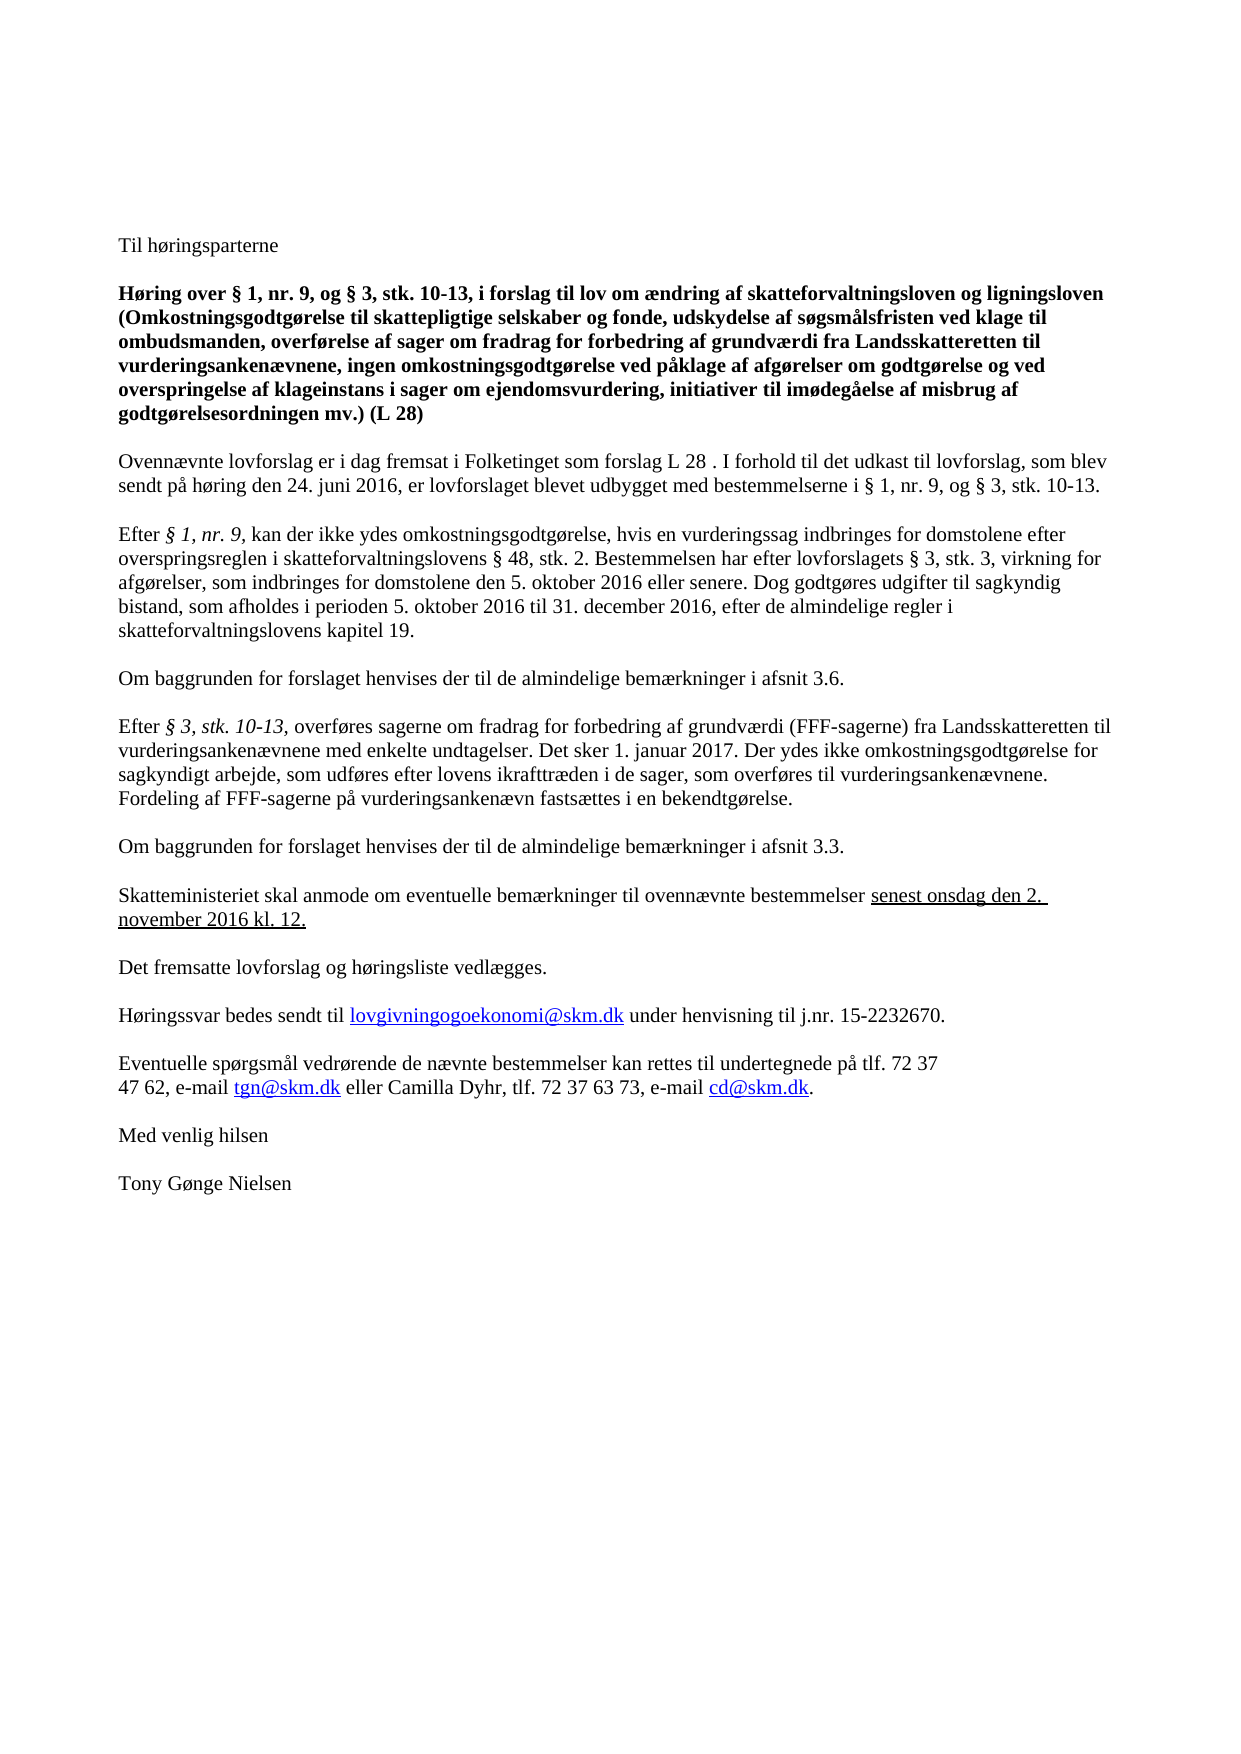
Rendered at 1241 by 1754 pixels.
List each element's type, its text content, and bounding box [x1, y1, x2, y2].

text Ovennævnte lovforslag er i dag fremsat i Folketinget som forslag L 28 . I forhold til det udkast til lovforslag, som blev sendt på høring den 24. juni 2016, er lovforslaget blevet udbygget med bestemmelserne i § 1, nr. 9, og § 3, stk. 10-13. [118, 449, 1122, 497]
text Skatteministeriet skal anmode om eventuelle bemærkninger til ovennævnte bestemmelser senest onsdag den 2. november 2016 kl. 12. [118, 882, 1122, 931]
text Efter § 3, stk. 10-13, overføres sagerne om fradrag for forbedring af grundværdi (FFF-sagerne) fra Landsskatteretten til vurderingsankenævnene med enkelte undtagelser. Det sker 1. januar 2017. Der ydes ikke omkostningsgodtgørelse for sagkyndigt arbejde, som udføres efter lovens ikrafttræden i de sager, som overføres til vurderingsankenævnene. Fordeling af FFF-sagerne på vurderingsankenævn fastsættes i en bekendtgørelse. [118, 714, 1122, 810]
text Høring over § 1, nr. 9, og § 3, stk. 10-13, i forslag til lov om ændring af skatteforvaltningsloven og ligningsloven (Omkostningsgodtgørelse til skattepligtige selskaber og fonde, udskydelse af søgsmålsfristen ved klage til ombudsmanden, overførelse af sager om fradrag for forbedring af grundværdi fra Landsskatteretten til vurderingsankenævnene, ingen omkostningsgodtgørelse ved påklage af afgørelser om godtgørelse og ved overspringelse af klageinstans i sager om ejendomsvurdering, initiativer til imødegåelse af misbrug af godtgørelsesordningen mv.) (L 28) [118, 281, 1122, 425]
text Høringssvar bedes sendt til lovgivningogoekonomi@skm.dk under henvisning til j.nr. 15-2232670. [118, 1003, 1122, 1027]
text Om baggrunden for forslaget henvises der til de almindelige bemærkninger i afsnit 3.6. [118, 666, 1122, 690]
text 47 62, e-mail tgn@skm.dk eller Camilla Dyhr, tlf. 72 37 63 73, e-mail cd@skm.dk. [118, 1075, 1122, 1099]
text Efter § 1, nr. 9, kan der ikke ydes omkostningsgodtgørelse, hvis en vurderingssag indbringes for domstolene efter overspringsreglen i skatteforvaltningslovens § 48, stk. 2. Bestemmelsen har efter lovforslagets § 3, stk. 3, virkning for afgørelser, som indbringes for domstolene den 5. oktober 2016 eller senere. Dog godtgøres udgifter til sagkyndig bistand, som afholdes i perioden 5. oktober 2016 til 31. december 2016, efter de almindelige regler i skatteforvaltningslovens kapitel 19. [118, 522, 1122, 642]
text Tony Gønge Nielsen [118, 1171, 1122, 1195]
text Om baggrunden for forslaget henvises der til de almindelige bemærkninger i afsnit 3.3. [118, 834, 1122, 858]
table_header Til høringsparterne [118, 177, 916, 257]
text Det fremsatte lovforslag og høringsliste vedlægges. [118, 955, 1122, 979]
text Med venlig hilsen [118, 1123, 1122, 1147]
text Eventuelle spørgsmål vedrørende de nævnte bestemmelser kan rettes til undertegnede på tlf. 72 37 [118, 1051, 1122, 1075]
